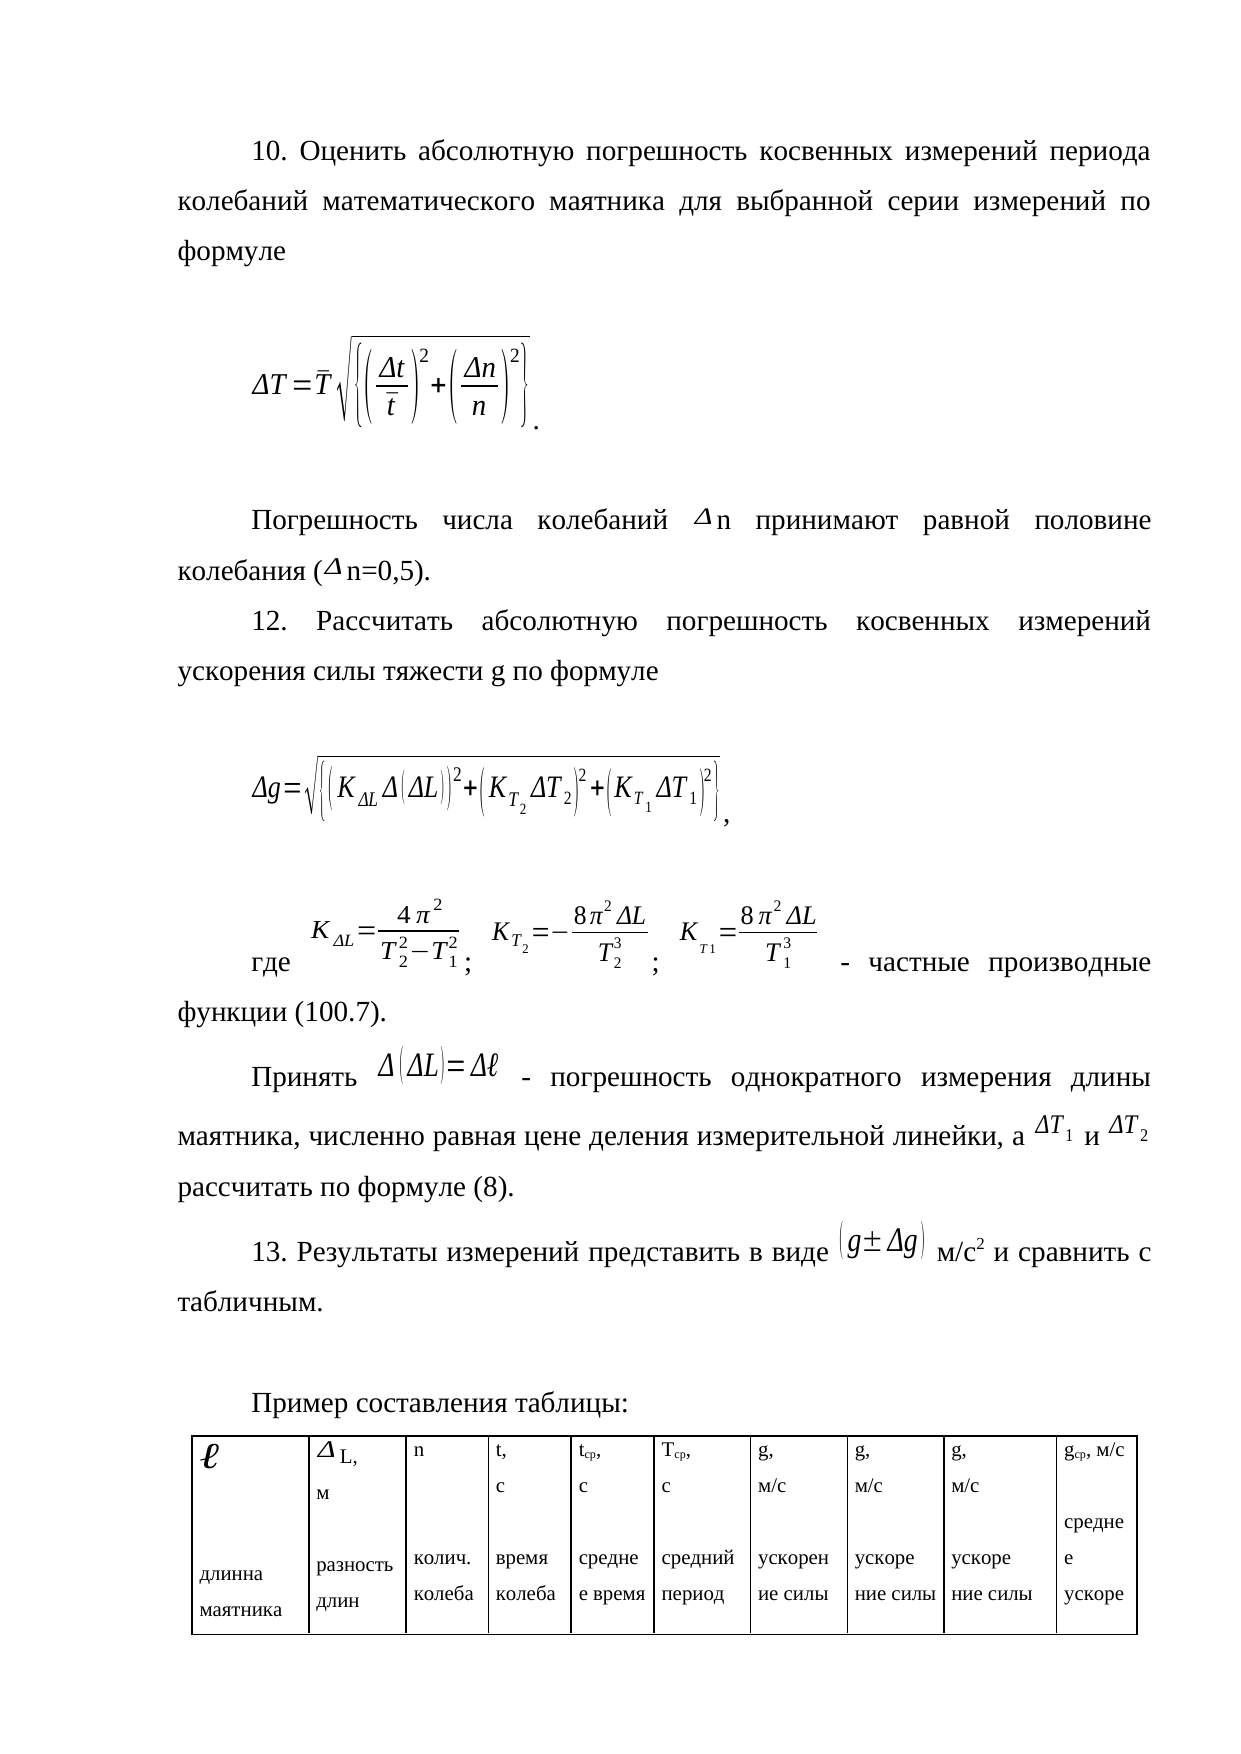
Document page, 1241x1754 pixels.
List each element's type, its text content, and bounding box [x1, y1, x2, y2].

text 10. Оценить абсолютную погрешность косвенных измерений периода колебаний математического маятника для выбранной серии измерений по формуле [177, 133, 1152, 267]
table_header L, м разность длин [310, 1437, 405, 1633]
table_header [848, 1437, 943, 1633]
text где ; ; - частные производные функции (100.7). [177, 896, 1152, 1028]
text 13. Результаты измерений представить в виде м/c2 и сравнить с табличным. [177, 1219, 1152, 1318]
text Принять - погрешность однократного измерения длины маятника, численно равная цене деления измерительной линейки, а и рассчитать по формуле (8). [177, 1044, 1152, 1202]
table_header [945, 1437, 1056, 1633]
text Пример составления таблицы: [177, 1385, 1152, 1418]
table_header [572, 1437, 653, 1633]
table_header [655, 1437, 750, 1633]
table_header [489, 1437, 570, 1633]
table_header n колич. колебаний [407, 1437, 488, 1633]
text Погрешность числа колебаний n принимают равной половине колебания (n=0,5). [177, 502, 1152, 586]
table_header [1057, 1437, 1136, 1633]
text . [177, 334, 1152, 435]
table_header длинна маятника [193, 1437, 308, 1633]
text 12. Рассчитать абсолютную погрешность косвенных измерений ускорения силы тяжести g по формуле [177, 603, 1152, 687]
text , [177, 754, 1152, 829]
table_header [751, 1437, 847, 1633]
